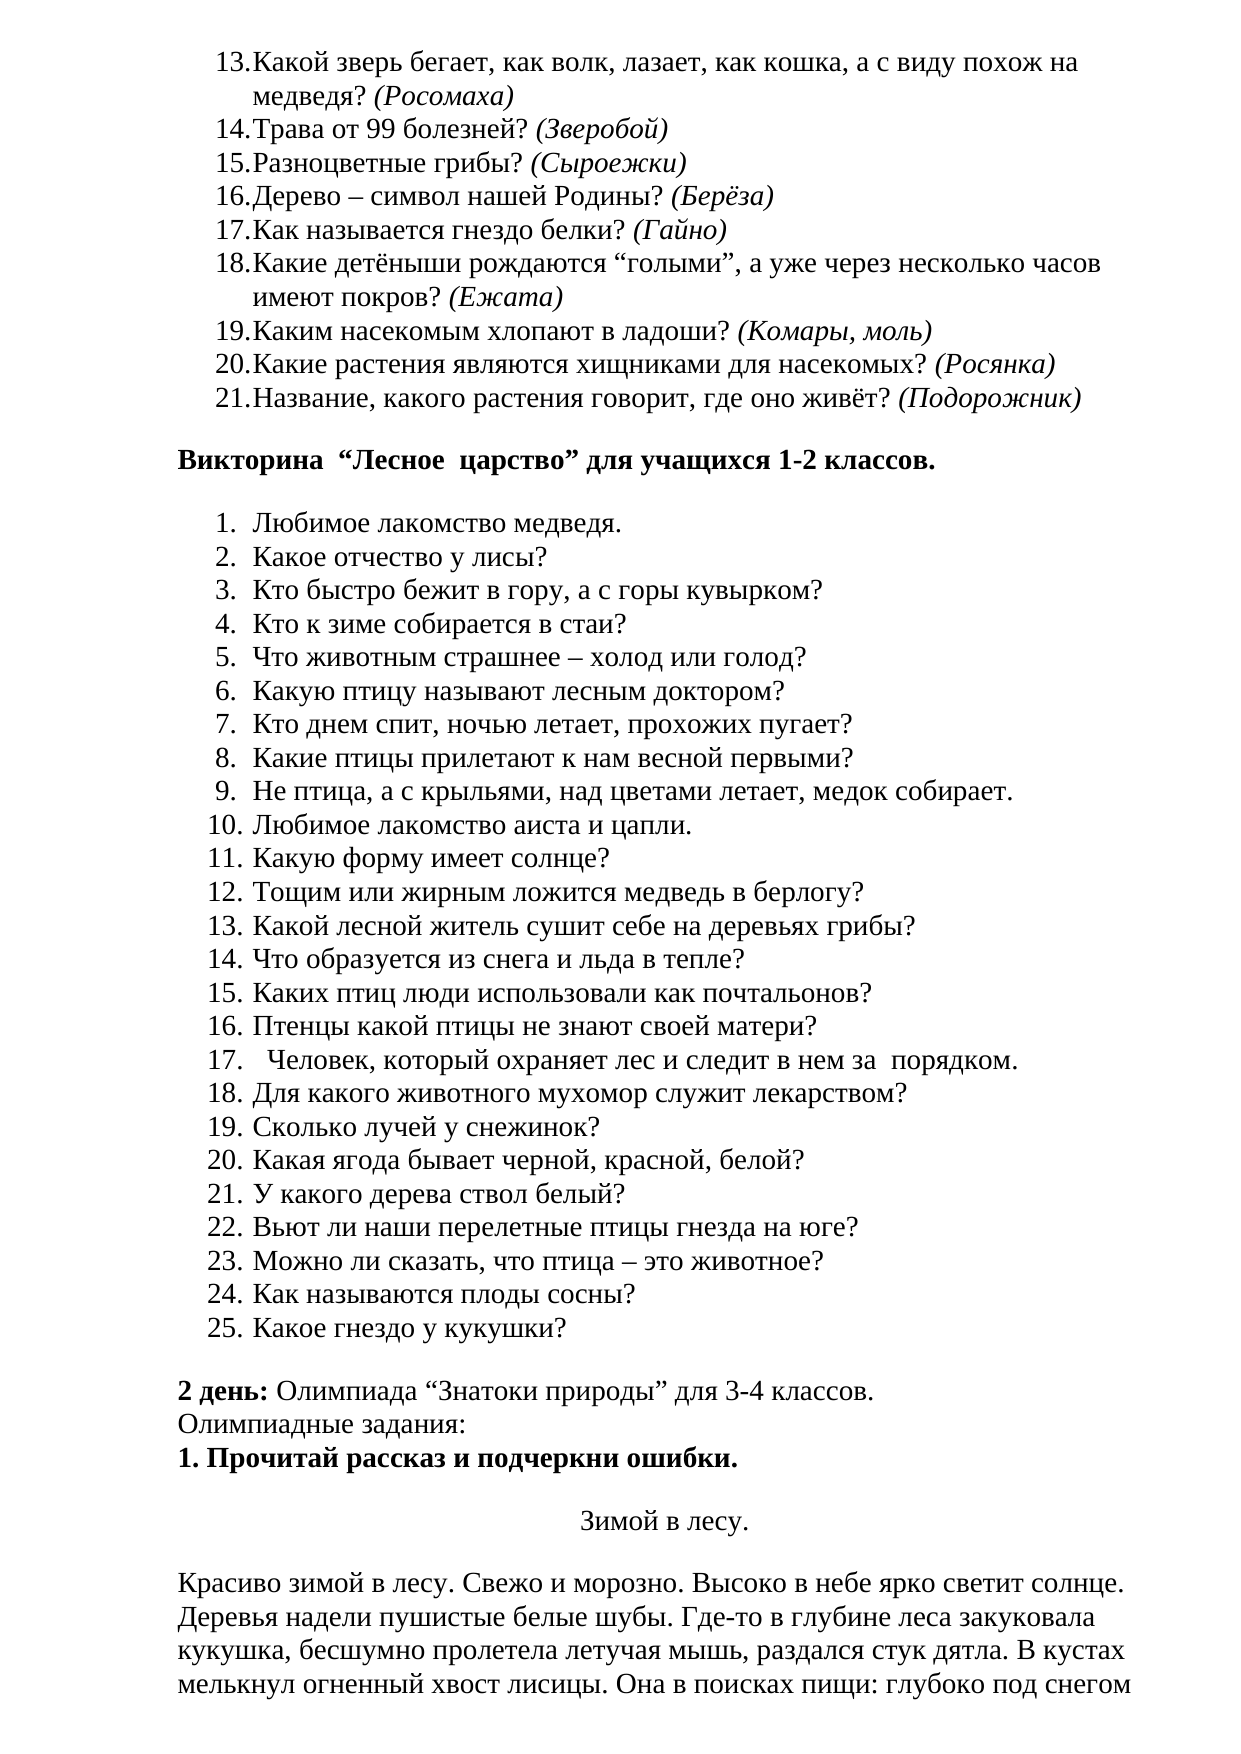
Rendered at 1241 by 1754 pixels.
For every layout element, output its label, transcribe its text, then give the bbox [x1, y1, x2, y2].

list У какого дерева ствол белый? [207, 1176, 1152, 1209]
list Вьют ли наши перелетные птицы гнезда на юге? [207, 1209, 1152, 1243]
list Не птица, а с крыльями, над цветами летает, медок собирает. [215, 773, 1152, 807]
text Зимой в лесу. [177, 1503, 1152, 1536]
list Каким насекомым хлопают в ладоши? (Комары, моль) [215, 313, 1152, 346]
list Каких птиц люди использовали как почтальонов? [207, 975, 1152, 1008]
list Можно ли сказать, что птица – это животное? [207, 1243, 1152, 1277]
list Дерево – символ нашей Родины? (Берёза) [215, 178, 1152, 212]
list Какую птицу называют лесным доктором? [215, 673, 1152, 706]
text Викторина “Лесное царство” для учащихся 1-2 классов. [177, 442, 1152, 476]
list Кто быстро бежит в гору, а с горы кувырком? [215, 572, 1152, 606]
list Разноцветные грибы? (Сыроежки) [215, 145, 1152, 178]
list Что животным страшнее – холод или голод? [215, 639, 1152, 673]
list Какую форму имеет солнце? [207, 841, 1152, 874]
list Кто днем спит, ночью летает, прохожих пугает? [215, 706, 1152, 740]
list Для какого животного мухомор служит лекарством? [207, 1075, 1152, 1109]
list Как называется гнездо белки? (Гайно) [215, 212, 1152, 246]
list Кто к зиме собирается в стаи? [215, 606, 1152, 639]
list Человек, который охраняет лес и следит в нем за порядком. [207, 1042, 1152, 1075]
list Какие птицы прилетают к нам весной первыми? [215, 740, 1152, 773]
text 2 день: Олимпиада “Знатоки природы” для 3-4 классов. [177, 1373, 1152, 1406]
list Птенцы какой птицы не знают своей матери? [207, 1008, 1152, 1042]
list Какой зверь бегает, как волк, лазает, как кошка, а с виду похож на медведя? (Росомаха) [215, 44, 1152, 111]
list Какие растения являются хищниками для насекомых? (Росянка) [215, 346, 1152, 380]
list Что образуется из снега и льда в тепле? [207, 941, 1152, 975]
list Какой лесной житель сушит себе на деревьях грибы? [207, 908, 1152, 941]
list Тощим или жирным ложится медведь в берлогу? [207, 874, 1152, 908]
list Любимое лакомство аиста и цапли. [207, 807, 1152, 841]
list Какие детёныши рождаются “голыми”, а уже через несколько часов имеют покров? (Ежата) [215, 246, 1152, 313]
text 1. Прочитай рассказ и подчеркни ошибки. [177, 1440, 1152, 1473]
text Олимпиадные задания: [177, 1406, 1152, 1440]
list Любимое лакомство медведя. [215, 505, 1152, 539]
list Трава от 99 болезней? (Зверобой) [215, 111, 1152, 145]
list Какая ягода бывает черной, красной, белой? [207, 1142, 1152, 1176]
list Сколько лучей у снежинок? [207, 1109, 1152, 1142]
list Название, какого растения говорит, где оно живёт? (Подорожник) [215, 380, 1152, 413]
list Какое гнездо у кукушки? [207, 1310, 1167, 1344]
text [177, 1565, 1152, 1699]
list Какое отчество у лисы? [215, 539, 1152, 572]
list Как называются плоды сосны? [207, 1277, 1152, 1310]
